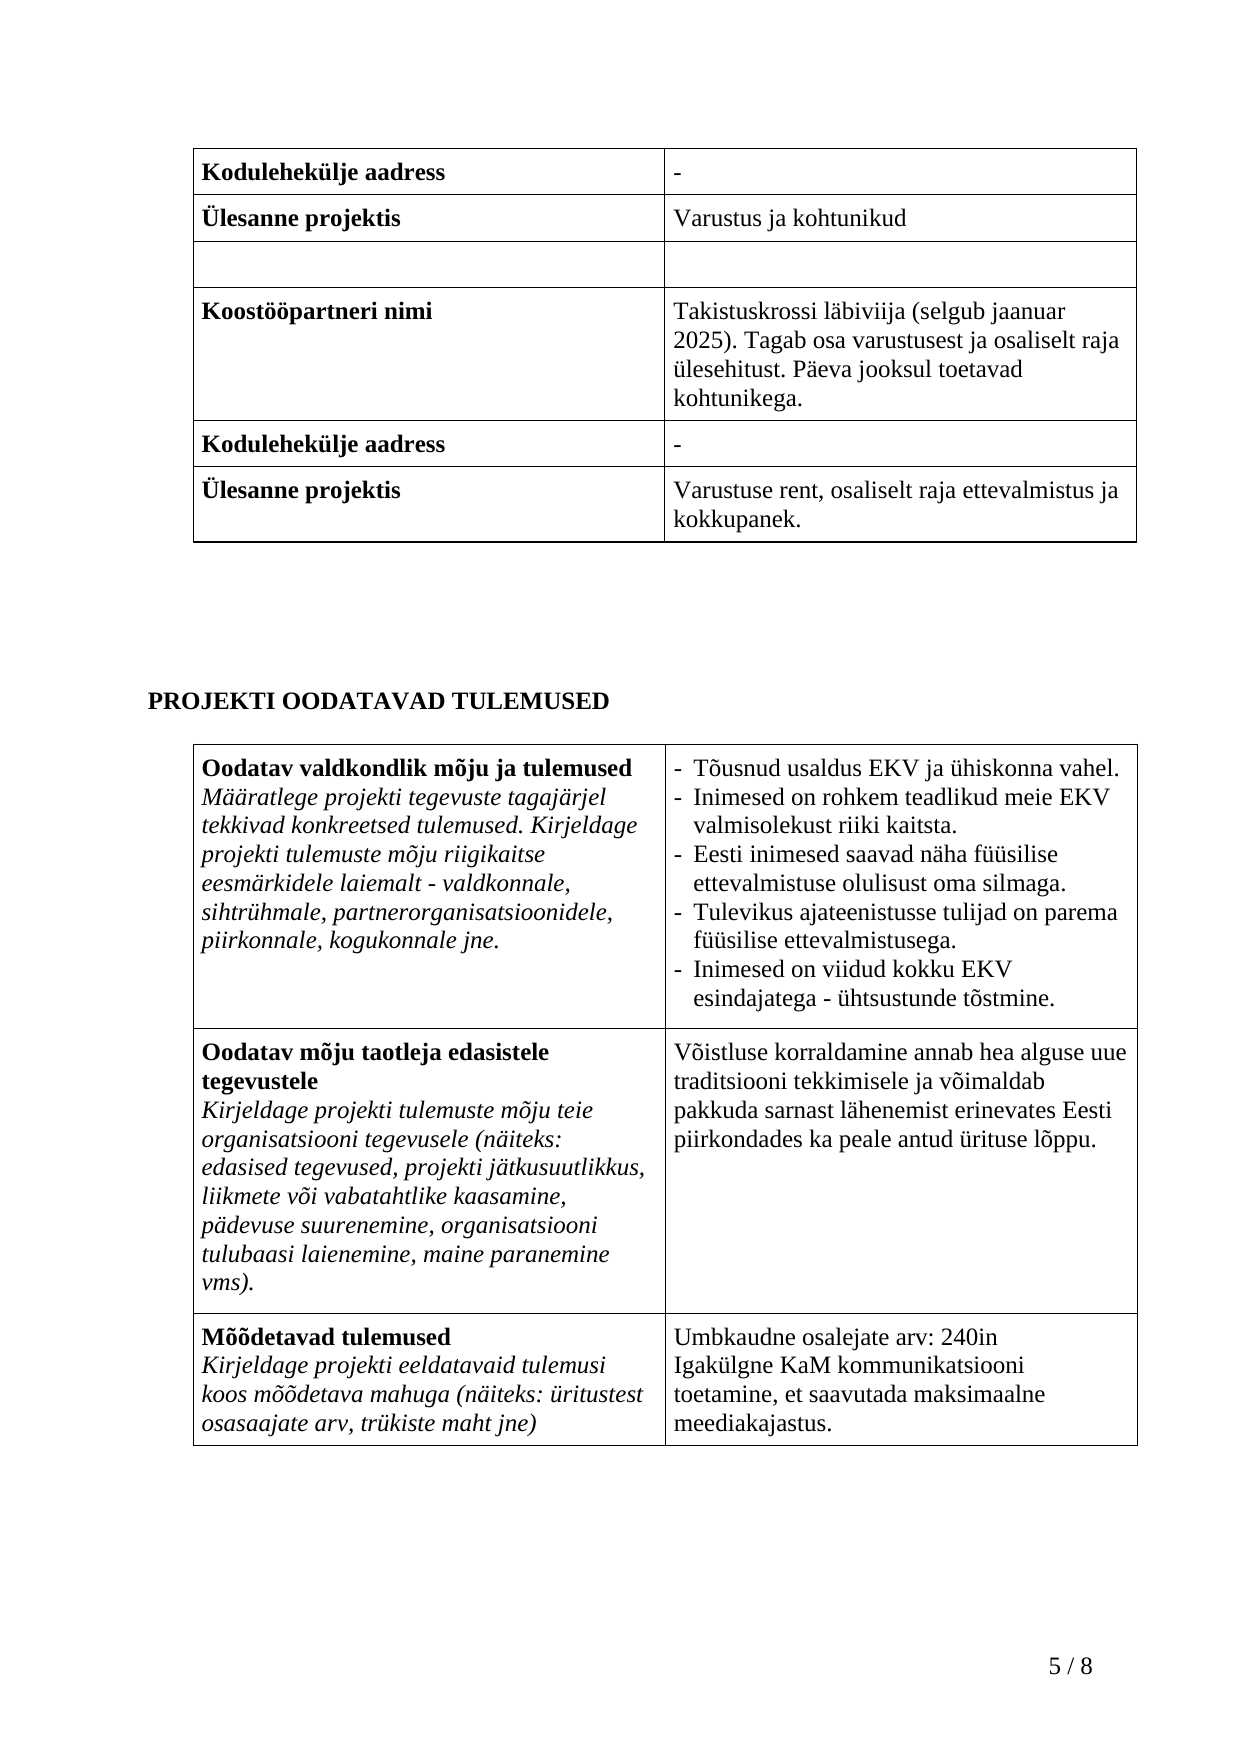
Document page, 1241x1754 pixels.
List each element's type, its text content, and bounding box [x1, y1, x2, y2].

table_cell Umbkaudne osalejate arv: 240in Igakülgne KaM kommunikatsiooni toetamine, et saavutada maksimaalne meediakajastus. [666, 1314, 1137, 1445]
table_cell Takistuskrossi läbiviija (selgub jaanuar 2025). Tagab osa varustusest ja osaliselt raja ülesehitust. Päeva jooksul toetavad kohtunikega. [665, 288, 1136, 420]
table_cell [194, 242, 664, 287]
text PROJEKTI OODATAVAD TULEMUSED [148, 686, 1093, 715]
table_cell Ülesanne projektis [194, 195, 664, 241]
table_header Oodatav valdkondlik mõju ja tulemused Määratlege projekti tegevuste tagajärjel tekkivad konkreetsed tulemused. Kirjeldage projekti tulemuste mõju riigikaitse eesmärkidele laiemalt - valdkonnale, sihtrühmale, partnerorganisatsioonidele, piirkonnale, kogukonnale jne. [194, 745, 665, 1028]
table_header Tõusnud usaldus EKV ja ühiskonna vahel. Inimesed on rohkem teadlikud meie EKV valmisolekust riiki kaitsta. Eesti inimesed saavad näha füüsilise ettevalmistuse olulisust oma silmaga. Tulevikus ajateenistusse tulijad on parema füüsilise ettevalmistusega. Inimesed on viidud kokku EKV esindajatega - ühtsustunde tõstmine. [666, 745, 1137, 1028]
table_cell Varustuse rent, osaliselt raja ettevalmistus ja kokkupanek. [665, 467, 1136, 541]
table_cell [665, 242, 1136, 287]
table_cell - [665, 149, 1136, 194]
table_cell - [665, 421, 1136, 466]
table_cell Kodulehekülje aadress [194, 149, 664, 194]
table_cell Ülesanne projektis [194, 467, 664, 541]
table_cell Võistluse korraldamine annab hea alguse uue traditsiooni tekkimisele ja võimaldab pakkuda sarnast lähenemist erinevates Eesti piirkondades ka peale antud ürituse lõppu. [666, 1029, 1137, 1312]
table_cell Oodatav mõju taotleja edasistele tegevustele Kirjeldage projekti tulemuste mõju teie organisatsiooni tegevusele (näiteks: edasised tegevused, projekti jätkusuutlikkus, liikmete või vabatahtlike kaasamine, pädevuse suurenemine, organisatsiooni tulubaasi laienemine, maine paranemine vms). [194, 1029, 665, 1312]
table_cell Varustus ja kohtunikud [665, 195, 1136, 241]
table_cell Kodulehekülje aadress [194, 421, 664, 466]
table_cell Mõõdetavad tulemused Kirjeldage projekti eeldatavaid tulemusi koos mõõdetava mahuga (näiteks: üritustest osasaajate arv, trükiste maht jne) [194, 1314, 665, 1445]
table_cell Koostööpartneri nimi [194, 288, 664, 420]
